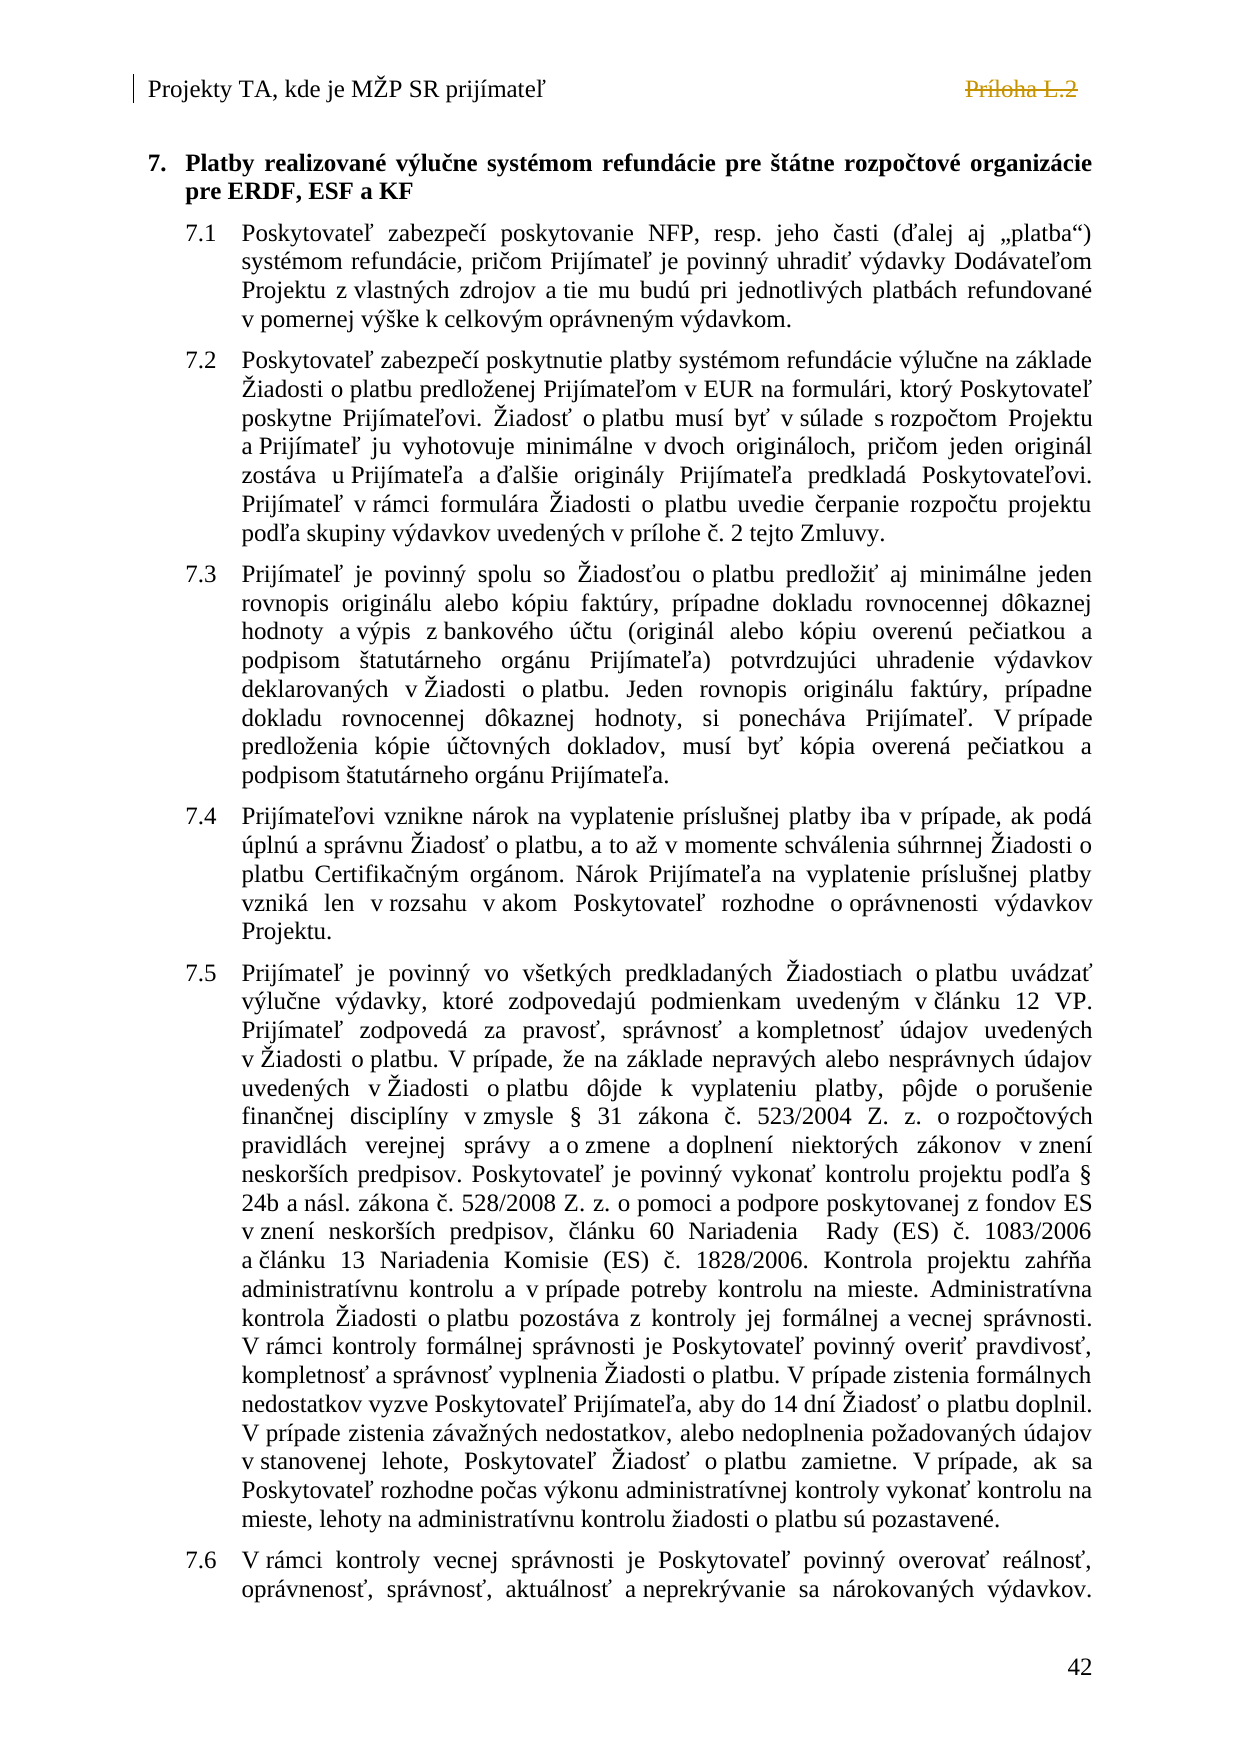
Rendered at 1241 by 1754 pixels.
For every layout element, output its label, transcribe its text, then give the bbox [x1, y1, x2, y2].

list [185, 1545, 1093, 1603]
list Prijímateľovi vznikne nárok na vyplatenie príslušnej platby iba v prípade, ak podá úplnú a správnu Žiadosť o platbu, a to až v momente schválenia súhrnnej Žiadosti o platbu Certifikačným orgánom. Nárok Prijímateľa na vyplatenie príslušnej platby vzniká len v rozsahu v akom Poskytovateľ rozhodne o oprávnenosti výdavkov Projektu. [185, 801, 1093, 945]
list Poskytovateľ zabezpečí poskytnutie platby systémom refundácie výlučne na základe Žiadosti o platbu predloženej Prijímateľom v EUR na formulári, ktorý Poskytovateľ poskytne Prijímateľovi. Žiadosť o platbu musí byť v súlade s rozpočtom Projektu a Prijímateľ ju vyhotovuje minimálne v dvoch origináloch, pričom jeden originál zostáva u Prijímateľa a ďalšie originály Prijímateľa predkladá Poskytovateľovi. Prijímateľ v rámci formulára Žiadosti o platbu uvedie čerpanie rozpočtu projektu podľa skupiny výdavkov uvedených v prílohe č. 2 tejto Zmluvy. [185, 345, 1093, 546]
list Prijímateľ je povinný vo všetkých predkladaných Žiadostiach o platbu uvádzať výlučne výdavky, ktoré zodpovedajú podmienkam uvedeným v článku 12 VP. Prijímateľ zodpovedá za pravosť, správnosť a kompletnosť údajov uvedených v Žiadosti o platbu. V prípade, že na základe nepravých alebo nesprávnych údajov uvedených v Žiadosti o platbu dôjde k vyplateniu platby, pôjde o porušenie finančnej disciplíny v zmysle § 31 zákona č. 523/2004 Z. z. o rozpočtových pravidlách verejnej správy a o zmene a doplnení niektorých zákonov v znení neskorších predpisov. Poskytovateľ je povinný vykonať kontrolu projektu podľa § 24b a násl. zákona č. 528/2008 Z. z. o pomoci a podpore poskytovanej z fondov ES v znení neskorších predpisov, článku 60 Nariadenia Rady (ES) č. 1083/2006 a článku 13 Nariadenia Komisie (ES) č. 1828/2006. Kontrola projektu zahŕňa administratívnu kontrolu a v prípade potreby kontrolu na mieste. Administratívna kontrola Žiadosti o platbu pozostáva z kontroly jej formálnej a vecnej správnosti. V rámci kontroly formálnej správnosti je Poskytovateľ povinný overiť pravdivosť, kompletnosť a správnosť vyplnenia Žiadosti o platbu. V prípade zistenia formálnych nedostatkov vyzve Poskytovateľ Prijímateľa, aby do 14 dní Žiadosť o platbu doplnil. V prípade zistenia závažných nedostatkov, alebo nedoplnenia požadovaných údajov v stanovenej lehote, Poskytovateľ Žiadosť o platbu zamietne. V prípade, ak sa Poskytovateľ rozhodne počas výkonu administratívnej kontroly vykonať kontrolu na mieste, lehoty na administratívnu kontrolu žiadosti o platbu sú pozastavené. [185, 958, 1093, 1533]
text 7. Platby realizované výlučne systémom refundácie pre štátne rozpočtové organizácie pre ERDF, ESF a KF [148, 148, 1093, 205]
list Prijímateľ je povinný spolu so Žiadosťou o platbu predložiť aj minimálne jeden rovnopis originálu alebo kópiu faktúry, prípadne dokladu rovnocennej dôkaznej hodnoty a výpis z bankového účtu (originál alebo kópiu overenú pečiatkou a podpisom štatutárneho orgánu Prijímateľa) potvrdzujúci uhradenie výdavkov deklarovaných v Žiadosti o platbu. Jeden rovnopis originálu faktúry, prípadne dokladu rovnocennej dôkaznej hodnoty, si ponecháva Prijímateľ. V prípade predloženia kópie účtovných dokladov, musí byť kópia overená pečiatkou a podpisom štatutárneho orgánu Prijímateľa. [185, 559, 1093, 789]
list Poskytovateľ zabezpečí poskytovanie NFP, resp. jeho časti (ďalej aj „platba“) systémom refundácie, pričom Prijímateľ je povinný uhradiť výdavky Dodávateľom Projektu z vlastných zdrojov a tie mu budú pri jednotlivých platbách refundované v pomernej výške k celkovým oprávneným výdavkom. [185, 218, 1093, 333]
